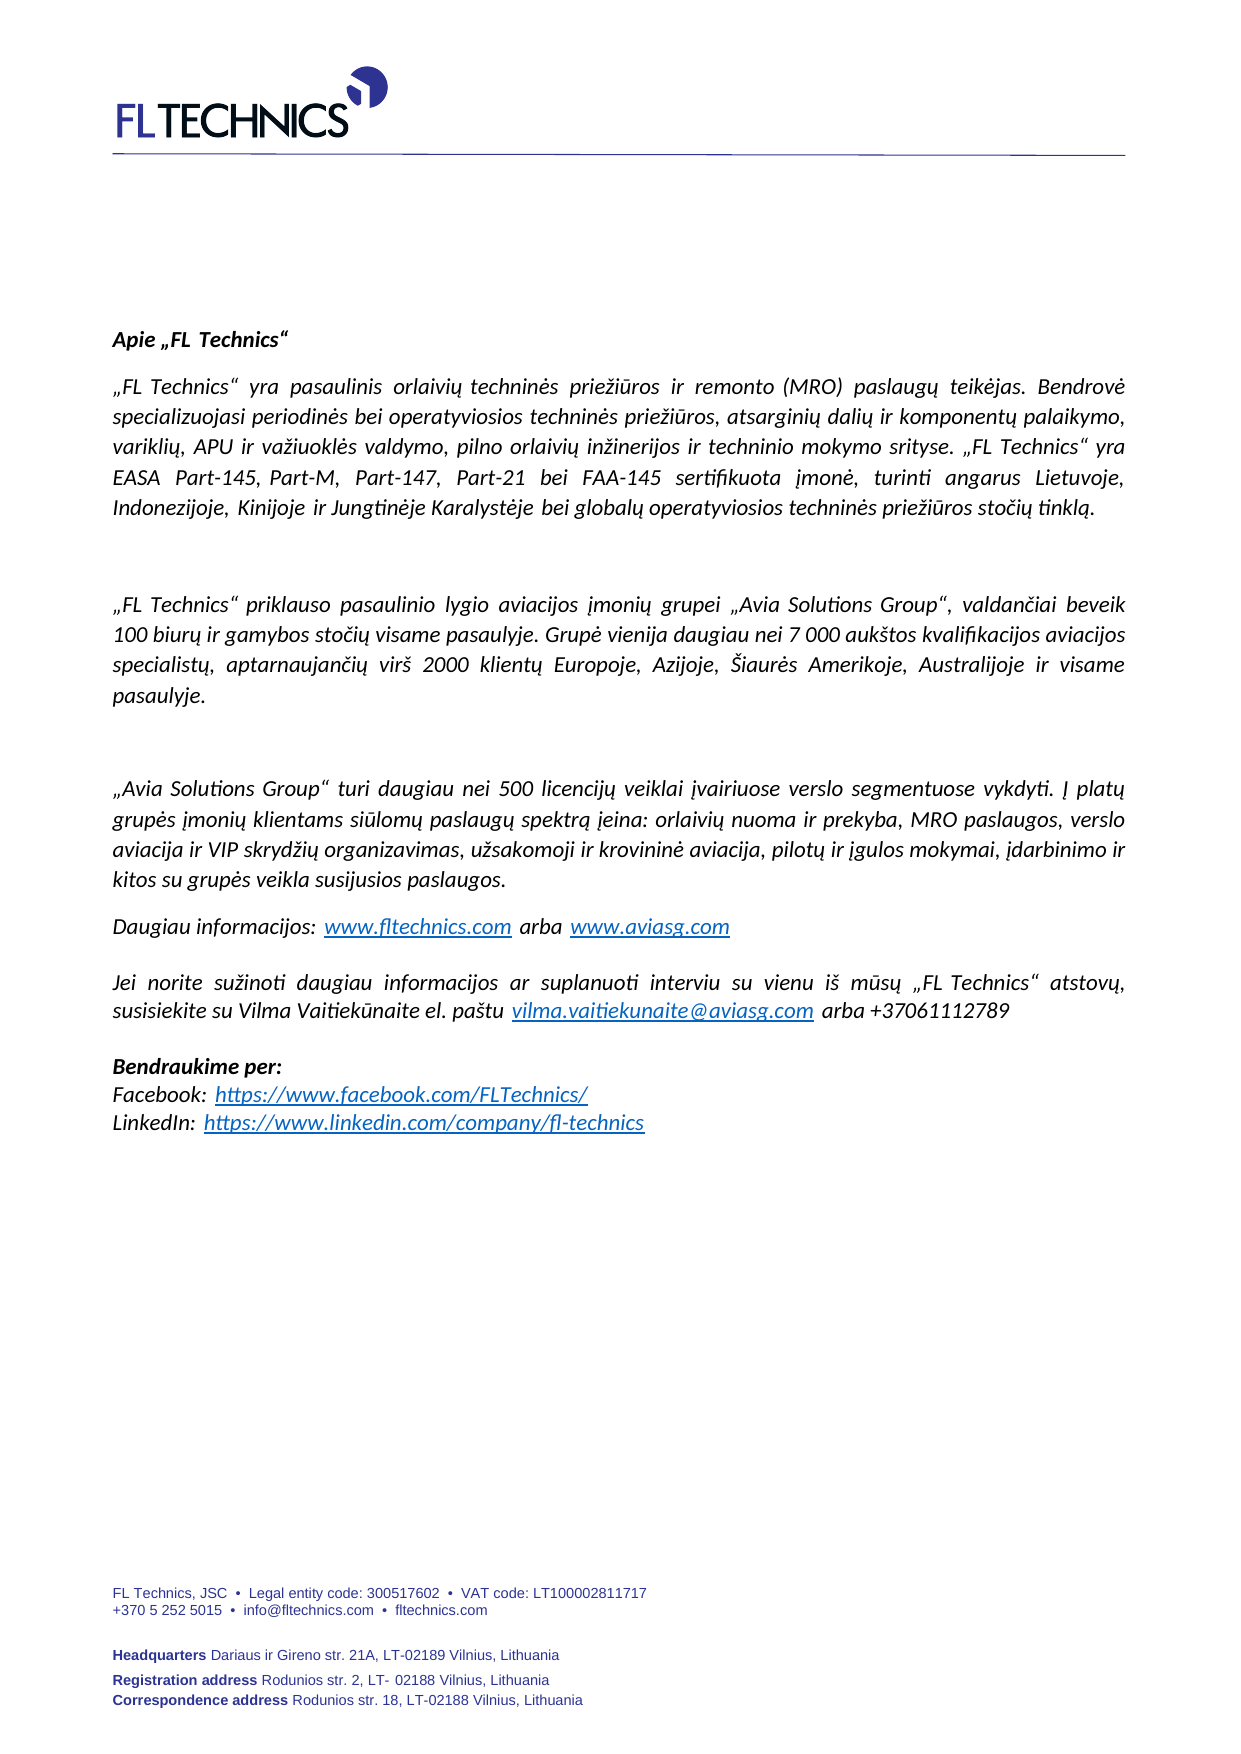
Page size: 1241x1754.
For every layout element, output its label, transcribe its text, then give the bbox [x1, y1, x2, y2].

text Jei norite sužinoti daugiau informacijos ar suplanuoti interviu su vienu iš mūsų „FL Technics“ atstovų, susisiekite su Vilma Vaitiekūnaite el. paštu vilma.vaitiekunaite@aviasg.com arba +37061112789 [112, 968, 1128, 1024]
text Daugiau informacijos: www.fltechnics.com arba www.aviasg.com [112, 912, 1128, 940]
text „FL Technics“ priklauso pasaulinio lygio aviacijos įmonių grupei „Avia Solutions Group“, valdančiai beveik 100 biurų ir gamybos stočių visame pasaulyje. Grupė vienija daugiau nei 7 000 aukštos kvalifikacijos aviacijos specialistų, aptarnaujančių virš 2000 klientų Europoje, Azijoje, Šiaurės Amerikoje, Australijoje ir visame pasaulyje. [112, 590, 1128, 709]
text „FL Technics“ yra pasaulinis orlaivių techninės priežiūros ir remonto (MRO) paslaugų teikėjas. Bendrovė specializuojasi periodinės bei operatyviosios techninės priežiūros, atsarginių dalių ir komponentų palaikymo, variklių, APU ir važiuoklės valdymo, pilno orlaivių inžinerijos ir techninio mokymo srityse. „FL Technics“ yra EASA Part-145, Part-M, Part-147, Part-21 bei FAA-145 sertifikuota įmonė, turinti angarus Lietuvoje, Indonezijoje, Kinijoje ir Jungtinėje Karalystėje bei globalų operatyviosios techninės priežiūros stočių tinklą. [112, 372, 1128, 521]
text Bendraukime per: Facebook: https://www.facebook.com/FLTechnics/ LinkedIn: https://www.linkedin.com/company/fl-technics [112, 1052, 1128, 1136]
text „Avia Solutions Group“ turi daugiau nei 500 licencijų veiklai įvairiuose verslo segmentuose vykdyti. Į platų grupės įmonių klientams siūlomų paslaugų spektrą įeina: orlaivių nuoma ir prekyba, MRO paslaugos, verslo aviacija ir VIP skrydžių organizavimas, užsakomoji ir krovininė aviacija, pilotų ir įgulos mokymai, įdarbinimo ir kitos su grupės veikla susijusios paslaugos. [112, 774, 1128, 893]
text Apie „FL Technics“ [112, 325, 1128, 353]
picture [112, 59, 396, 153]
